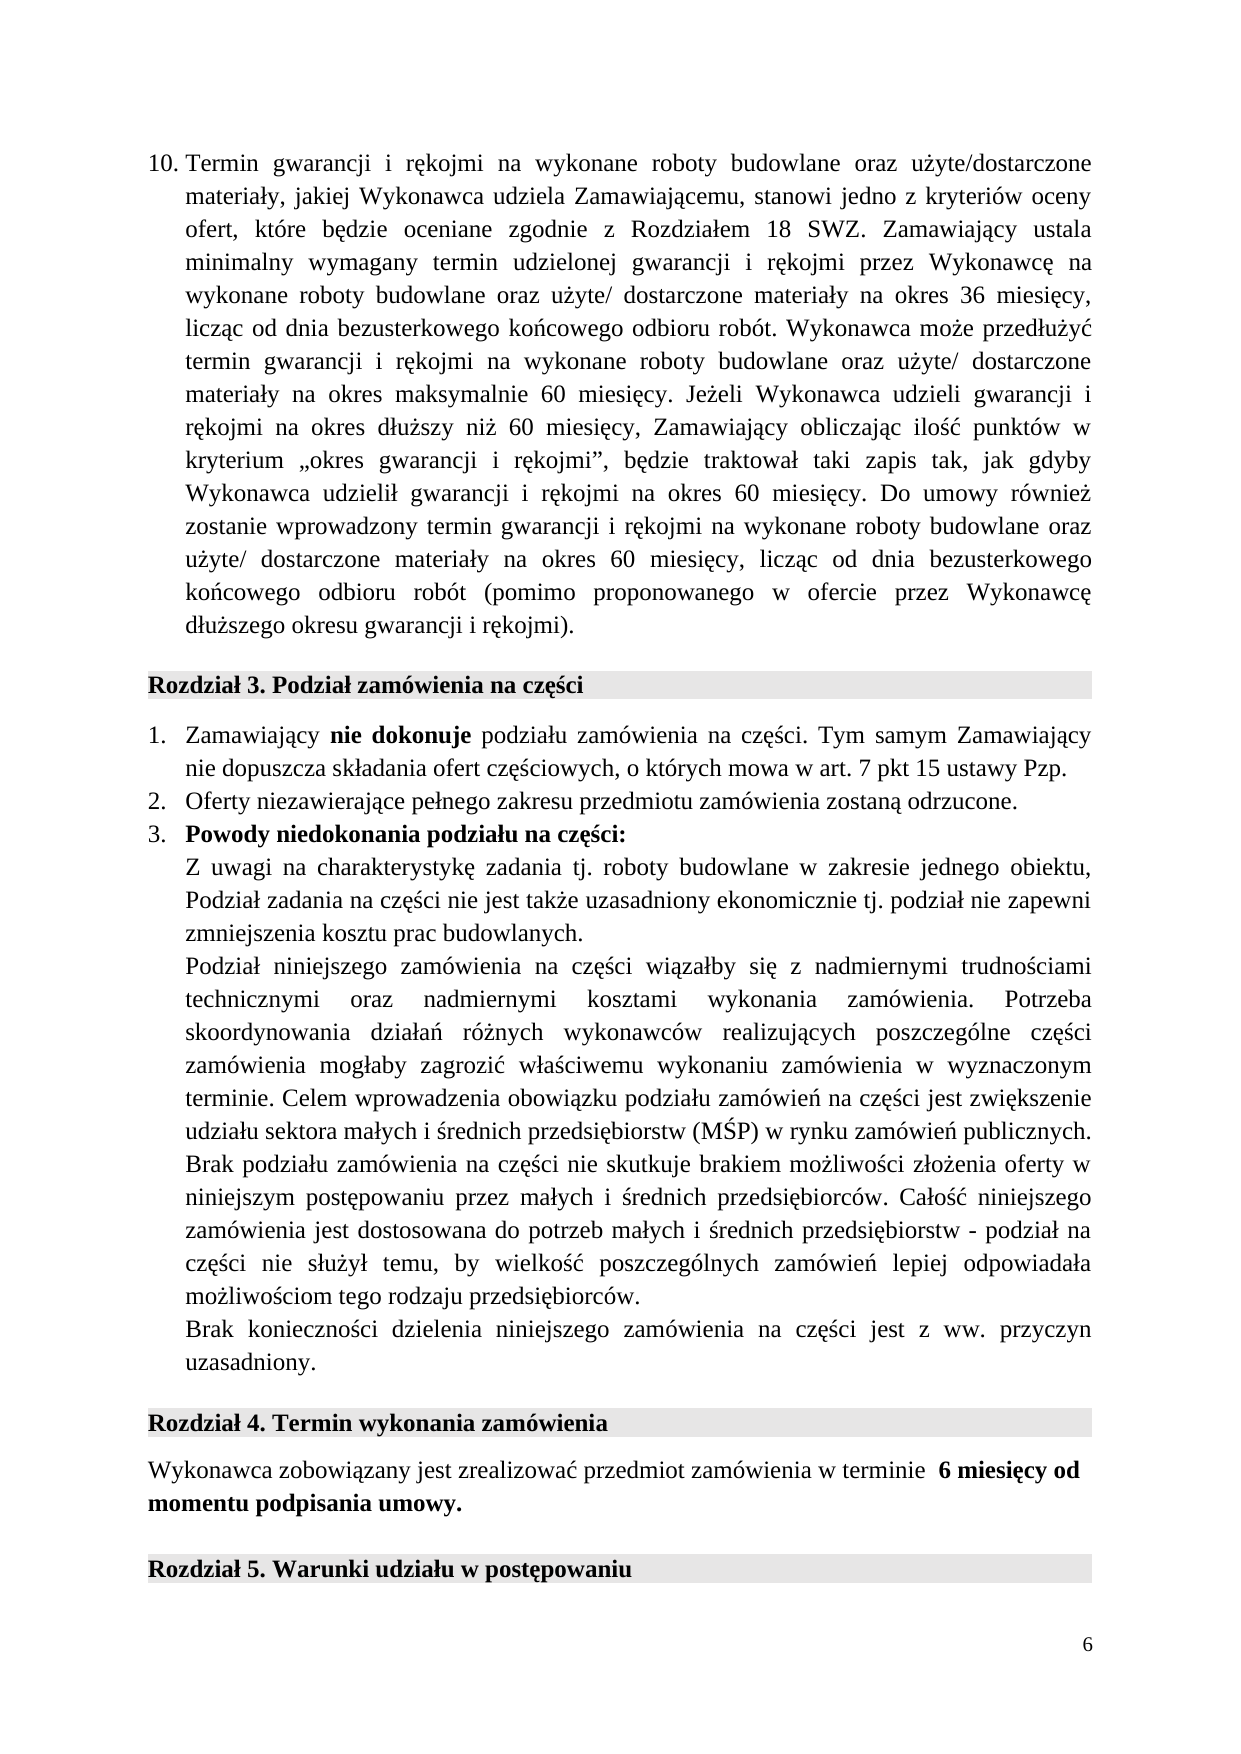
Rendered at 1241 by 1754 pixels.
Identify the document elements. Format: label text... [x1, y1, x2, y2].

text Z uwagi na charakterystykę zadania tj. roboty budowlane w zakresie jednego obiektu, Podział zadania na części nie jest także uzasadniony ekonomicznie tj. podział nie zapewni zmniejszenia kosztu prac budowlanych. [185, 852, 1092, 947]
list Termin gwarancji i rękojmi na wykonane roboty budowlane oraz użyte/dostarczone materiały, jakiej Wykonawca udziela Zamawiającemu, stanowi jedno z kryteriów oceny ofert, które będzie oceniane zgodnie z Rozdziałem 18 SWZ. Zamawiający ustala minimalny wymagany termin udzielonej gwarancji i rękojmi przez Wykonawcę na wykonane roboty budowlane oraz użyte/ dostarczone materiały na okres 36 miesięcy, licząc od dnia bezusterkowego końcowego odbioru robót. Wykonawca może przedłużyć termin gwarancji i rękojmi na wykonane roboty budowlane oraz użyte/ dostarczone materiały na okres maksymalnie 60 miesięcy. Jeżeli Wykonawca udzieli gwarancji i rękojmi na okres dłuższy niż 60 miesięcy, Zamawiający obliczając ilość punktów w kryterium „okres gwarancji i rękojmi”, będzie traktował taki zapis tak, jak gdyby Wykonawca udzielił gwarancji i rękojmi na okres 60 miesięcy. Do umowy również zostanie wprowadzony termin gwarancji i rękojmi na wykonane roboty budowlane oraz użyte/ dostarczone materiały na okres 60 miesięcy, licząc od dnia bezusterkowego końcowego odbioru robót (pomimo proponowanego w ofercie przez Wykonawcę dłuższego okresu gwarancji i rękojmi). [148, 148, 1092, 639]
subtitle Rozdział 5. Warunki udziału w postępowaniu [148, 1554, 1092, 1583]
list Powody niedokonania podziału na części: [148, 819, 1092, 848]
text Brak konieczności dzielenia niniejszego zamówienia na części jest z ww. przyczyn uzasadniony. [185, 1314, 1092, 1376]
list Oferty niezawierające pełnego zakresu przedmiotu zamówienia zostaną odrzucone. [148, 786, 1092, 815]
subtitle Rozdział 3. Podział zamówienia na części [148, 671, 1092, 699]
text Podział niniejszego zamówienia na części wiązałby się z nadmiernymi trudnościami technicznymi oraz nadmiernymi kosztami wykonania zamówienia. Potrzeba skoordynowania działań różnych wykonawców realizujących poszczególne części zamówienia mogłaby zagrozić właściwemu wykonaniu zamówienia w wyznaczonym terminie. Celem wprowadzenia obowiązku podziału zamówień na części jest zwiększenie udziału sektora małych i średnich przedsiębiorstw (MŚP) w rynku zamówień publicznych. Brak podziału zamówienia na części nie skutkuje brakiem możliwości złożenia oferty w niniejszym postępowaniu przez małych i średnich przedsiębiorców. Całość niniejszego zamówienia jest dostosowana do potrzeb małych i średnich przedsiębiorstw - podział na części nie służył temu, by wielkość poszczególnych zamówień lepiej odpowiadała możliwościom tego rodzaju przedsiębiorców. [185, 951, 1092, 1310]
subtitle Rozdział 4. Termin wykonania zamówienia [148, 1408, 1092, 1437]
text Wykonawca zobowiązany jest zrealizować przedmiot zamówienia w terminie 6 miesięcy od momentu podpisania umowy. [148, 1455, 1092, 1517]
list Zamawiający nie dokonuje podziału zamówienia na części. Tym samym Zamawiający nie dopuszcza składania ofert częściowych, o których mowa w art. 7 pkt 15 ustawy Pzp. [148, 720, 1092, 782]
